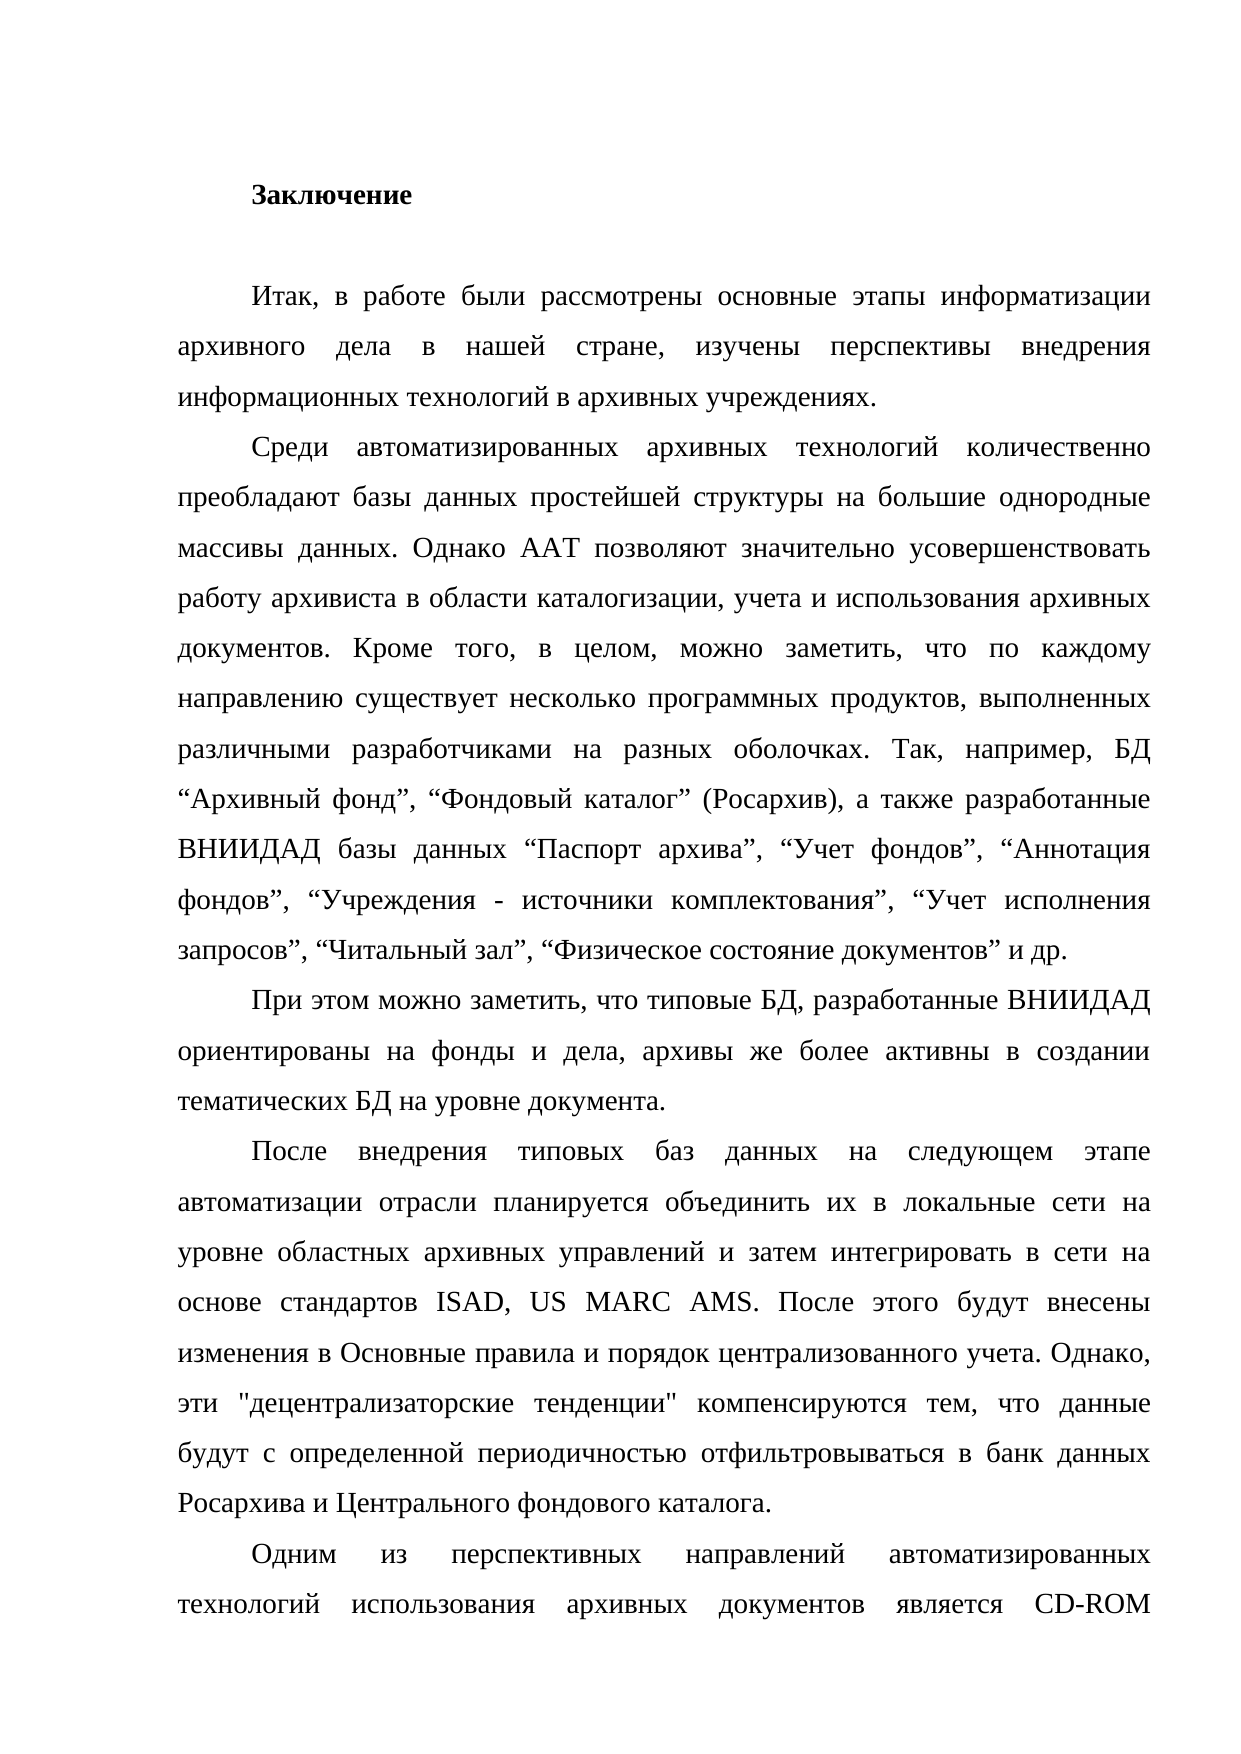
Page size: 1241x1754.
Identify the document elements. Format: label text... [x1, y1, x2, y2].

text После внедрения типовых баз данных на следующем этапе автоматизации отрасли планируется объединить их в локальные сети на уровне областных архивных управлений и затем интегрировать в сети на основе стандартов ISAD, US MARC AMS. После этого будут внесены изменения в Основные правила и порядок централизованного учета. Однако, эти "децентрализаторские тенденции" компенсируются тем, что данные будут с определенной периодичностью отфильтровываться в банк данных Росархива и Центрального фондового каталога. [177, 1133, 1152, 1519]
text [177, 1536, 1152, 1620]
text Итак, в работе были рассмотрены основные этапы информатизации архивного дела в нашей стране, изучены перспективы внедрения информационных технологий в архивных учреждениях. [177, 278, 1152, 412]
text Среди автоматизированных архивных технологий количественно преобладают базы данных простейшей структуры на большие однородные массивы данных. Однако ААТ позволяют значительно усовершенствовать работу архивиста в области каталогизации, учета и использования архивных документов. Кроме того, в целом, можно заметить, что по каждому направлению существует несколько программных продуктов, выполненных различными разработчиками на разных оболочках. Так, например, БД “Архивный фонд”, “Фондовый каталог” (Росархив), а также разработанные ВНИИДАД базы данных “Паспорт архива”, “Учет фондов”, “Аннотация фондов”, “Учреждения - источники комплектования”, “Учет исполнения запросов”, “Читальный зал”, “Физическое состояние документов” и др. [177, 429, 1152, 966]
text Заключение [177, 177, 1152, 211]
text При этом можно заметить, что типовые БД, разработанные ВНИИДАД ориентированы на фонды и дела, архивы же более активны в создании тематических БД на уровне документа. [177, 982, 1152, 1117]
